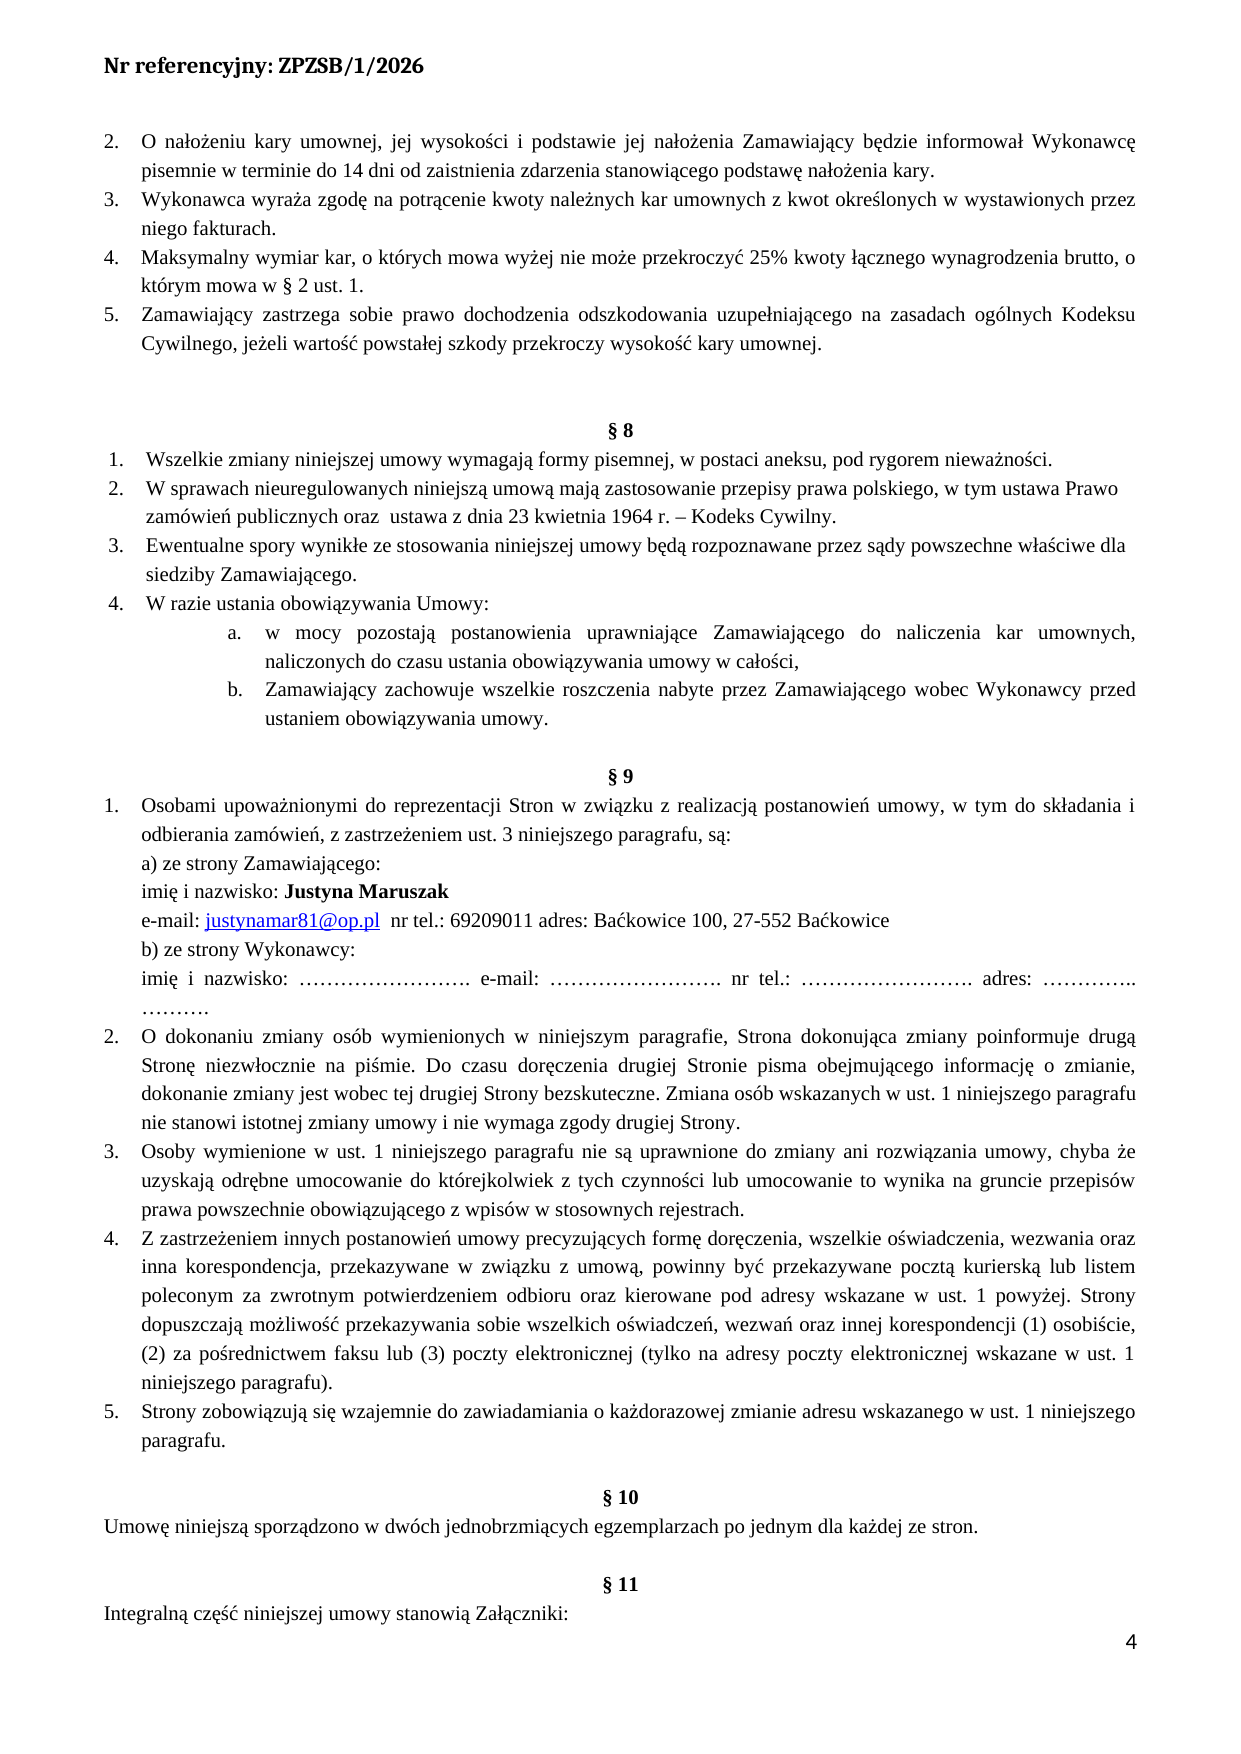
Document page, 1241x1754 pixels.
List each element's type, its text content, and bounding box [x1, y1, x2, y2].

list Wykonawca wyraża zgodę na potrącenie kwoty należnych kar umownych z kwot określonych w wystawionych przez niego fakturach. [103, 187, 1137, 240]
text Umowę niniejszą sporządzono w dwóch jednobrzmiących egzemplarzach po jednym dla każdej ze stron. [103, 1514, 1137, 1538]
text a) ze strony Zamawiającego: [141, 851, 1137, 874]
text § 10 [103, 1485, 1137, 1509]
list O nałożeniu kary umownej, jej wysokości i podstawie jej nałożenia Zamawiający będzie informował Wykonawcę pisemnie w terminie do 14 dni od zaistnienia zdarzenia stanowiącego podstawę nałożenia kary. [103, 129, 1137, 182]
text § 8 [103, 418, 1137, 442]
list Osoby wymienione w ust. 1 niniejszego paragrafu nie są uprawnione do zmiany ani rozwiązania umowy, chyba że uzyskają odrębne umocowanie do którejkolwiek z tych czynności lub umocowanie to wynika na gruncie przepisów prawa powszechnie obowiązującego z wpisów w stosownych rejestrach. [103, 1139, 1137, 1221]
list Zamawiający zastrzega sobie prawo dochodzenia odszkodowania uzupełniającego na zasadach ogólnych Kodeksu Cywilnego, jeżeli wartość powstałej szkody przekroczy wysokość kary umownej. [103, 302, 1137, 355]
list W razie ustania obowiązywania Umowy: [108, 591, 1137, 615]
list Strony zobowiązują się wzajemnie do zawiadamiania o każdorazowej zmianie adresu wskazanego w ust. 1 niniejszego paragrafu. [103, 1399, 1137, 1452]
text e-mail: justynamar81@op.pl nr tel.: 69209011 adres: Baćkowice 100, 27-552 Baćkowice [141, 908, 1137, 932]
list O dokonaniu zmiany osób wymienionych w niniejszym paragrafie, Strona dokonująca zmiany poinformuje drugą Stronę niezwłocznie na piśmie. Do czasu doręczenia drugiej Stronie pisma obejmującego informację o zmianie, dokonanie zmiany jest wobec tej drugiej Strony bezskuteczne. Zmiana osób wskazanych w ust. 1 niniejszego paragrafu nie stanowi istotnej zmiany umowy i nie wymaga zgody drugiej Strony. [103, 1024, 1137, 1134]
list Zamawiający zachowuje wszelkie roszczenia nabyte przez Zamawiającego wobec Wykonawcy przed ustaniem obowiązywania umowy. [227, 677, 1137, 730]
list Z zastrzeżeniem innych postanowień umowy precyzujących formę doręczenia, wszelkie oświadczenia, wezwania oraz inna korespondencja, przekazywane w związku z umową, powinny być przekazywane pocztą kurierską lub listem poleconym za zwrotnym potwierdzeniem odbioru oraz kierowane pod adresy wskazane w ust. 1 powyżej. Strony dopuszczają możliwość przekazywania sobie wszelkich oświadczeń, wezwań oraz innej korespondencji (1) osobiście, (2) za pośrednictwem faksu lub (3) poczty elektronicznej (tylko na adresy poczty elektronicznej wskazane w ust. 1 niniejszego paragrafu). [103, 1226, 1137, 1394]
text § 11 [103, 1572, 1137, 1596]
list w mocy pozostają postanowienia uprawniające Zamawiającego do naliczenia kar umownych, naliczonych do czasu ustania obowiązywania umowy w całości, [227, 620, 1137, 673]
text imię i nazwisko: Justyna Maruszak [141, 879, 1137, 903]
list Osobami upoważnionymi do reprezentacji Stron w związku z realizacją postanowień umowy, w tym do składania i odbierania zamówień, z zastrzeżeniem ust. 3 niniejszego paragrafu, są: [103, 793, 1137, 846]
text § 9 [103, 764, 1137, 788]
list Maksymalny wymiar kar, o których mowa wyżej nie może przekroczyć 25% kwoty łącznego wynagrodzenia brutto, o którym mowa w § 2 ust. 1. [103, 244, 1137, 297]
list W sprawach nieuregulowanych niniejszą umową mają zastosowanie przepisy prawa polskiego, w tym ustawa Prawo zamówień publicznych oraz ustawa z dnia 23 kwietnia 1964 r. – Kodeks Cywilny. [108, 475, 1137, 528]
text b) ze strony Wykonawcy: [141, 937, 1137, 961]
text imię i nazwisko: ……………………. e-mail: ……………………. nr tel.: ……………………. adres: …………..………. [141, 966, 1137, 1019]
list Wszelkie zmiany niniejszej umowy wymagają formy pisemnej, w postaci aneksu, pod rygorem nieważności. [108, 447, 1137, 471]
list Ewentualne spory wynikłe ze stosowania niniejszej umowy będą rozpoznawane przez sądy powszechne właściwe dla siedziby Zamawiającego. [108, 533, 1137, 586]
text Integralną część niniejszej umowy stanowią Załączniki: [103, 1601, 1137, 1625]
